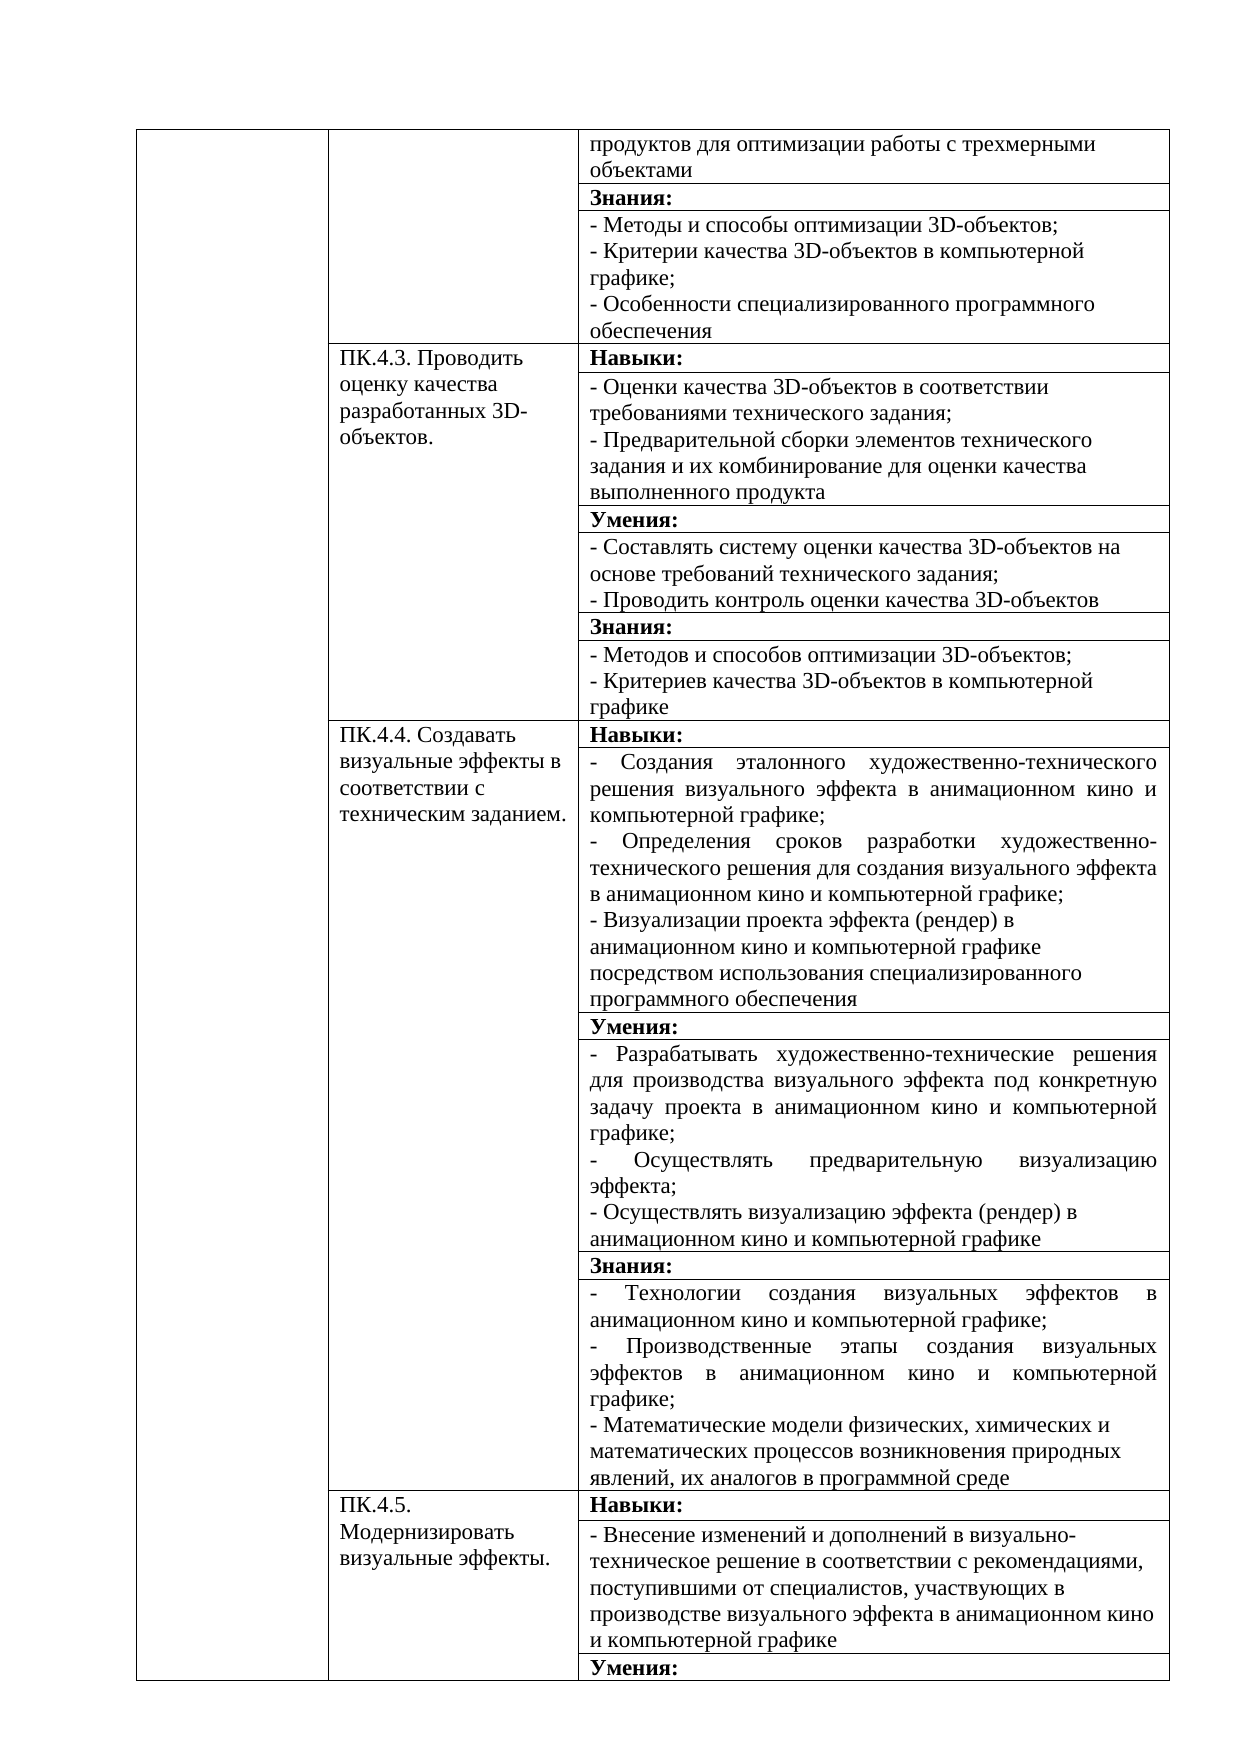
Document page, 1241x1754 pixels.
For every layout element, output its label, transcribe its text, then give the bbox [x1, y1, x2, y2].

table_cell Умения: [579, 506, 1169, 532]
table_cell - Оценки качества 3D-объектов в соответствии требованиями технического задания; - Предварительной сборки элементов технического задания и их комбинирование для оценки качества выполненного продукта [579, 373, 1169, 505]
table_cell - Технологии создания визуальных эффектов в анимационном кино и компьютерной графике; - Производственные этапы создания визуальных эффектов в анимационном кино и компьютерной графике; - Математические модели физических, химических и математических процессов возникновения природных явлений, их аналогов в программной среде [579, 1280, 1169, 1490]
table_cell - Создания эталонного художественно-технического решения визуального эффекта в анимационном кино и компьютерной графике; - Определения сроков разработки художественно-технического решения для создания визуального эффекта в анимационном кино и компьютерной графике; - Визуализации проекта эффекта (рендер) в анимационном кино и компьютерной графике посредством использования специализированного программного обеспечения [579, 748, 1169, 1012]
table_cell Навыки: [579, 1491, 1169, 1520]
table_cell Умения: [579, 1654, 1169, 1680]
table_cell ПК.4.3. Проводить оценку качества разработанных 3D-объектов. [329, 344, 578, 720]
table_cell Знания: [579, 184, 1169, 210]
table_cell - Методов и способов оптимизации 3D-объектов; - Критериев качества 3D-объектов в компьютерной графике [579, 641, 1169, 720]
table_cell ПК.4.4. Создавать визуальные эффекты в соответствии с техническим заданием. [329, 721, 578, 1490]
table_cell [579, 130, 1169, 183]
table_cell Навыки: [579, 344, 1169, 372]
table_cell Знания: [579, 613, 1169, 640]
table_cell Умения: [579, 1013, 1169, 1039]
table_cell - Составлять систему оценки качества 3D-объектов на основе требований технического задания; - Проводить контроль оценки качества 3D-объектов [579, 533, 1169, 612]
table_cell - Методы и способы оптимизации 3D-объектов; - Критерии качества 3D-объектов в компьютерной графике; - Особенности специализированного программного обеспечения [579, 211, 1169, 343]
table_cell - Разрабатывать художественно-технические решения для производства визуального эффекта под конкретную задачу проекта в анимационном кино и компьютерной графике; - Осуществлять предварительную визуализацию эффекта; - Осуществлять визуализацию эффекта (рендер) в анимационном кино и компьютерной графике [579, 1040, 1169, 1251]
table_cell ПК.4.5. Модернизировать визуальные эффекты. [329, 1491, 578, 1680]
table_cell Навыки: [579, 721, 1169, 747]
table_cell Знания: [579, 1252, 1169, 1278]
table_cell - Внесение изменений и дополнений в визуально-техническое решение в соответствии с рекомендациями, поступившими от специалистов, участвующих в производстве визуального эффекта в анимационном кино и компьютерной графике [579, 1521, 1169, 1653]
